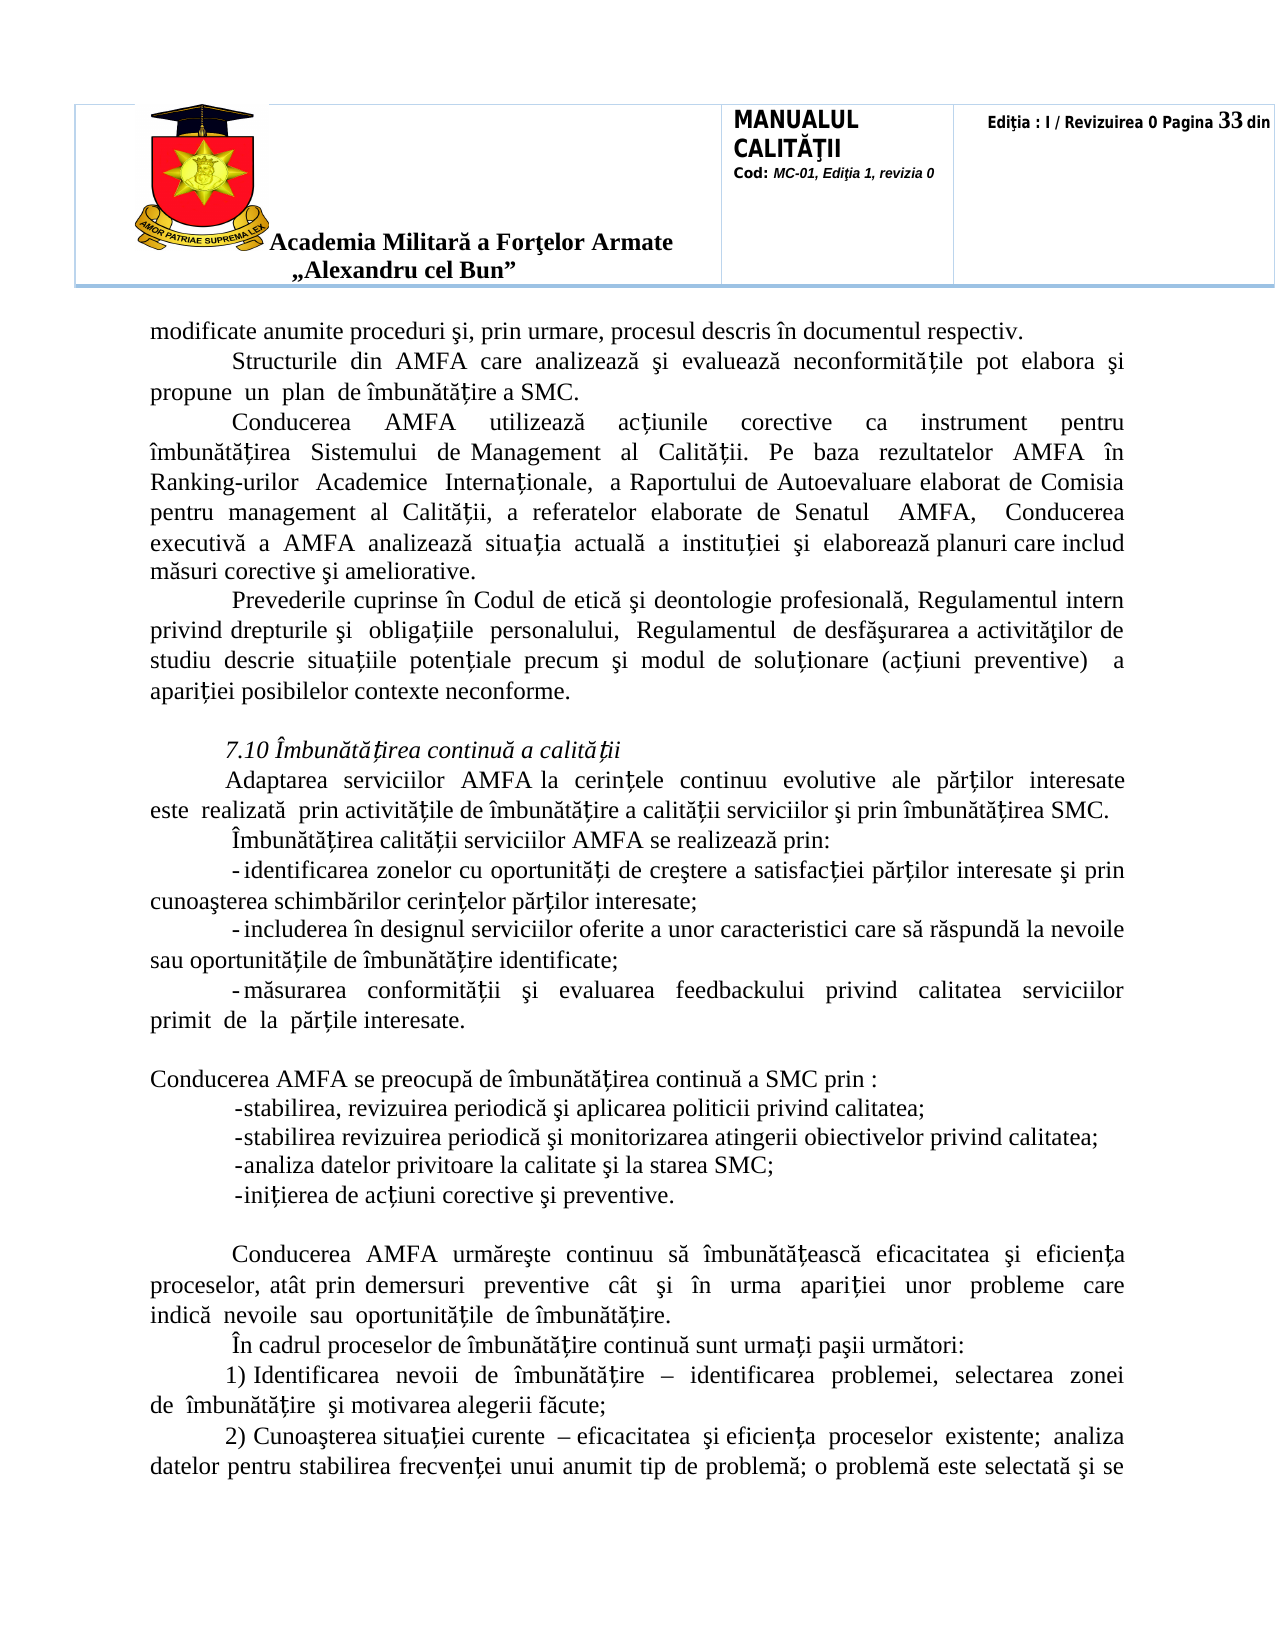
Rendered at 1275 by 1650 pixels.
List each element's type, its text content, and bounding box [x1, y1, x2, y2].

text Adaptarea serviciilor AMFA la cerințele continuu evolutive ale părților interesate este realizată prin activitățile de îmbunătățire a calității serviciilor şi prin îmbunătățirea SMC. [150, 763, 1125, 824]
text 7.10 Îmbunătățirea continuă a calității [150, 733, 1125, 763]
list includerea în designul serviciilor oferite a unor caracteristici care să răspundă la nevoile sau oportunitățile de îmbunătățire identificate; [150, 914, 1125, 973]
list măsurarea conformității şi evaluarea feedbackului privind calitatea serviciilor primit de la părțile interesate. [150, 973, 1125, 1034]
list identificarea zonelor cu oportunități de creştere a satisfacției părților interesate şi prin cunoaşterea schimbărilor cerințelor părților interesate; [150, 854, 1125, 914]
text Conducerea AMFA se preocupă de îmbunătățirea continuă a SMC prin : [150, 1063, 1125, 1093]
list inițierea de acțiuni corective şi preventive. [234, 1179, 1125, 1209]
text Conducerea AMFA utilizează acțiunile corective ca instrument pentru îmbunătățirea Sistemului de Management al Calității. Pe baza rezultatelor AMFA în Ranking-urilor Academice Internaționale, a Raportului de Autoevaluare elaborat de Comisia pentru management al Calității, a referatelor elaborate de Senatul AMFA, Conducerea executivă a AMFA analizează situația actuală a instituției şi elaborează planuri care includ măsuri corective şi ameliorative. [150, 405, 1125, 585]
list stabilirea revizuirea periodică şi monitorizarea atingerii obiectivelor privind calitatea; [234, 1122, 1125, 1150]
text Prevederile cuprinse în Codul de etică şi deontologie profesională, Regulamentul intern privind drepturile şi obligațiile personalului, Regulamentul de desfăşurarea a activităţilor de studiu descrie situațiile potențiale precum şi modul de soluționare (acțiuni preventive) a apariției posibilelor contexte neconforme. [150, 585, 1125, 704]
list Identificarea nevoii de îmbunătățire – identificarea problemei, selectarea zonei de îmbunătățire şi motivarea alegerii făcute; [150, 1359, 1125, 1419]
list stabilirea, revizuirea periodică şi aplicarea politicii privind calitatea; [234, 1093, 1125, 1122]
list analiza datelor privitoare la calitate şi la starea SMC; [234, 1150, 1125, 1179]
text În cadrul proceselor de îmbunătățire continuă sunt urmați paşii următori: [150, 1329, 1125, 1359]
text Îmbunătățirea calității serviciilor AMFA se realizează prin: [150, 824, 1125, 854]
text Structurile din AMFA care analizează şi evaluează neconformitățile pot elabora şi propune un plan de îmbunătățire a SMC. [150, 345, 1125, 405]
text Conducerea AMFA urmăreşte continuu să îmbunătățească eficacitatea şi eficiența proceselor, atât prin demersuri preventive cât şi în urma apariției unor probleme care indică nevoile sau oportunitățile de îmbunătățire. [150, 1238, 1125, 1329]
picture [134, 104, 269, 251]
